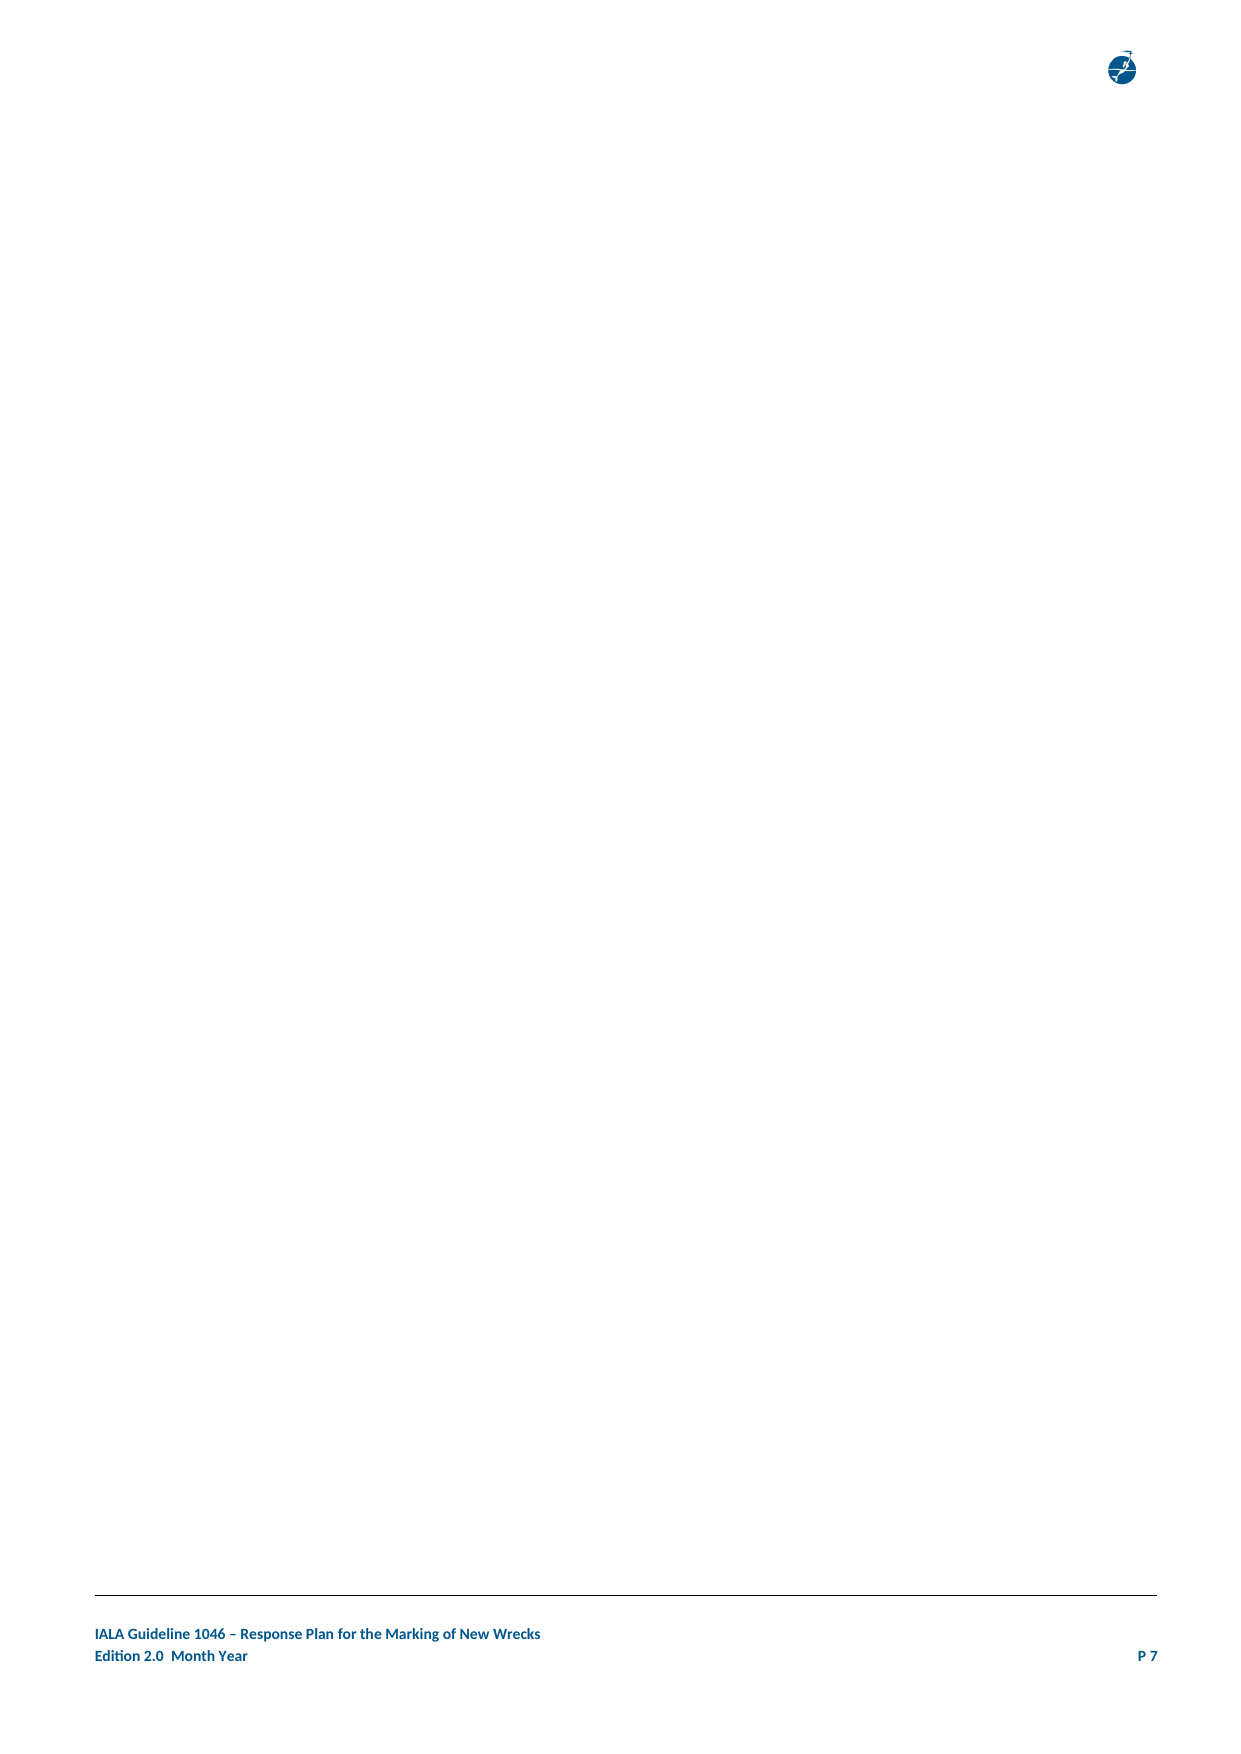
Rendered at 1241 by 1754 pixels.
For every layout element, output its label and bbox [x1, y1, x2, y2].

picture [1077, 0, 1196, 119]
